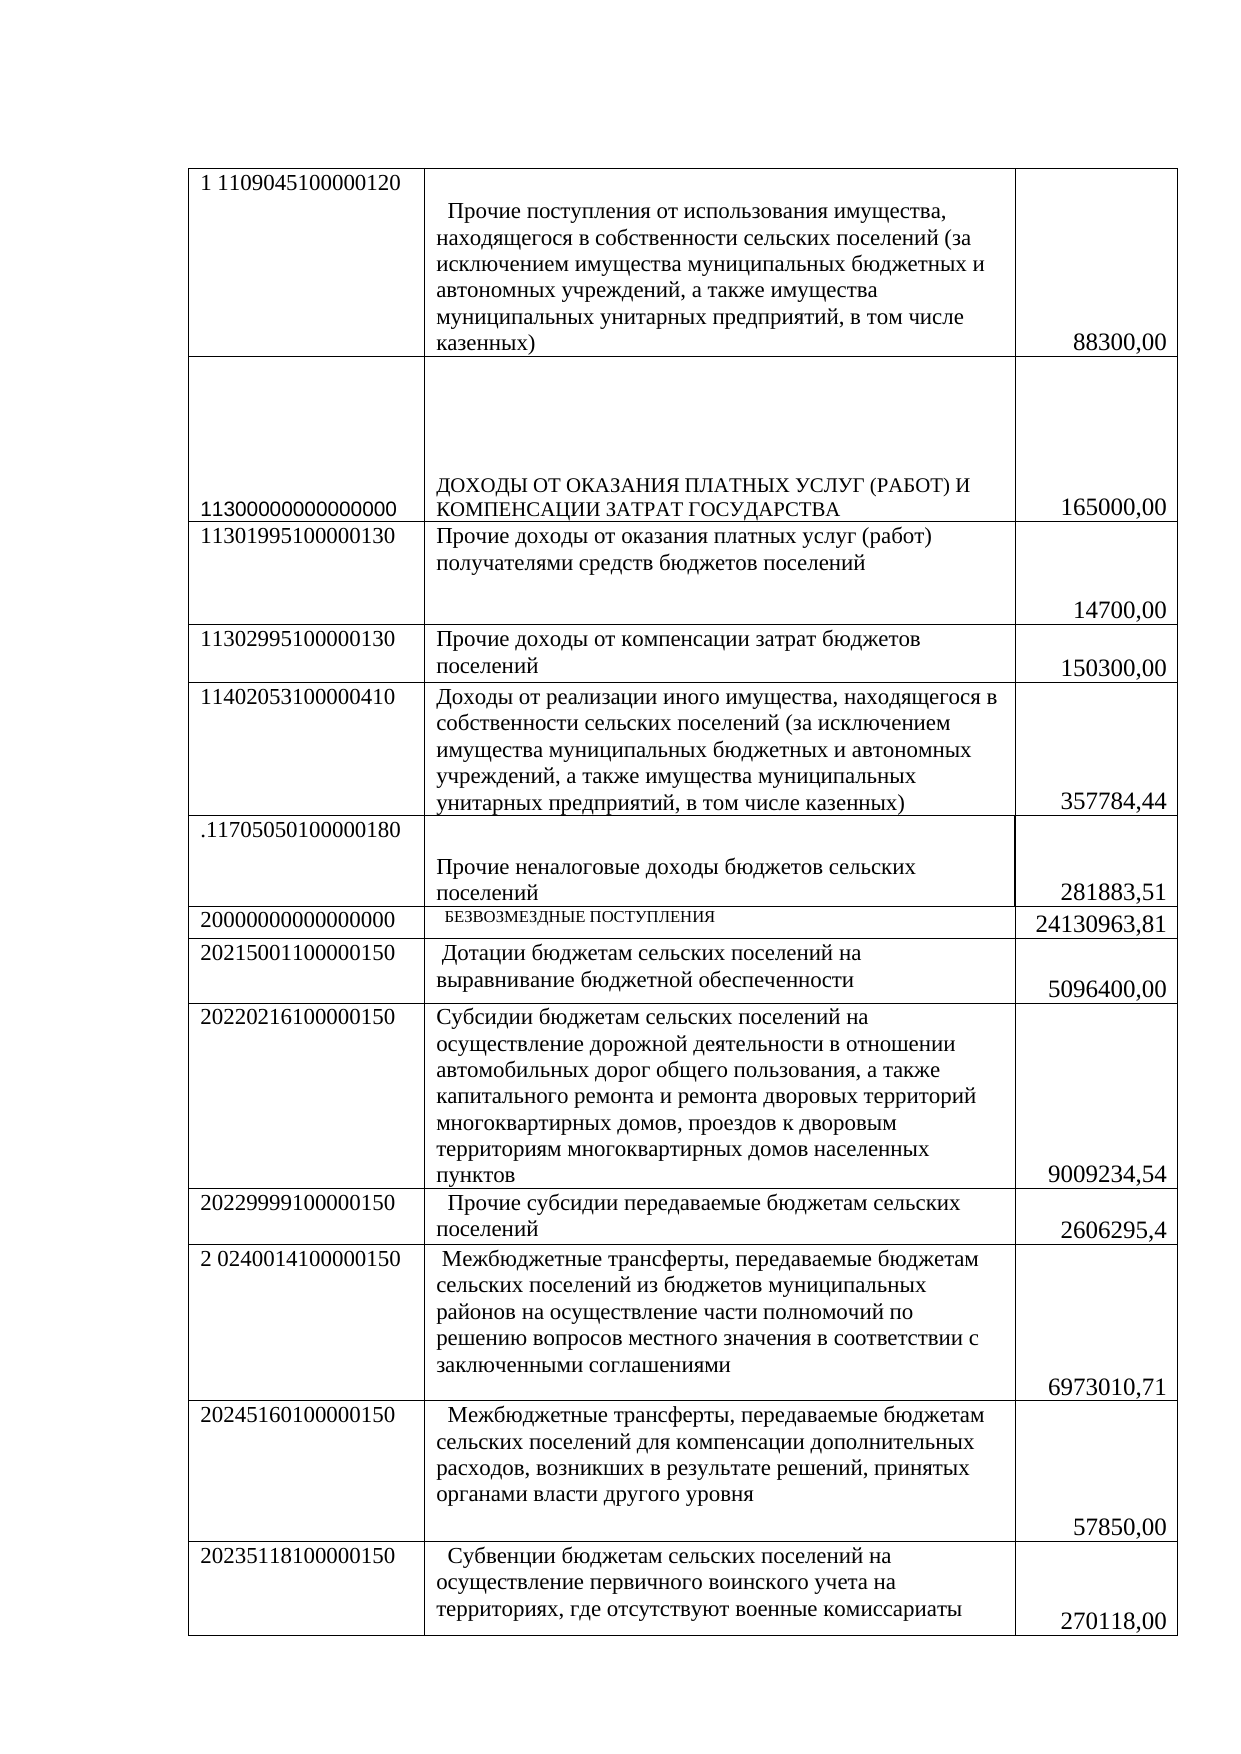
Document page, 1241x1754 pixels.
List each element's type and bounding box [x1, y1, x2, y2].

table_cell [177, 118, 1240, 1636]
